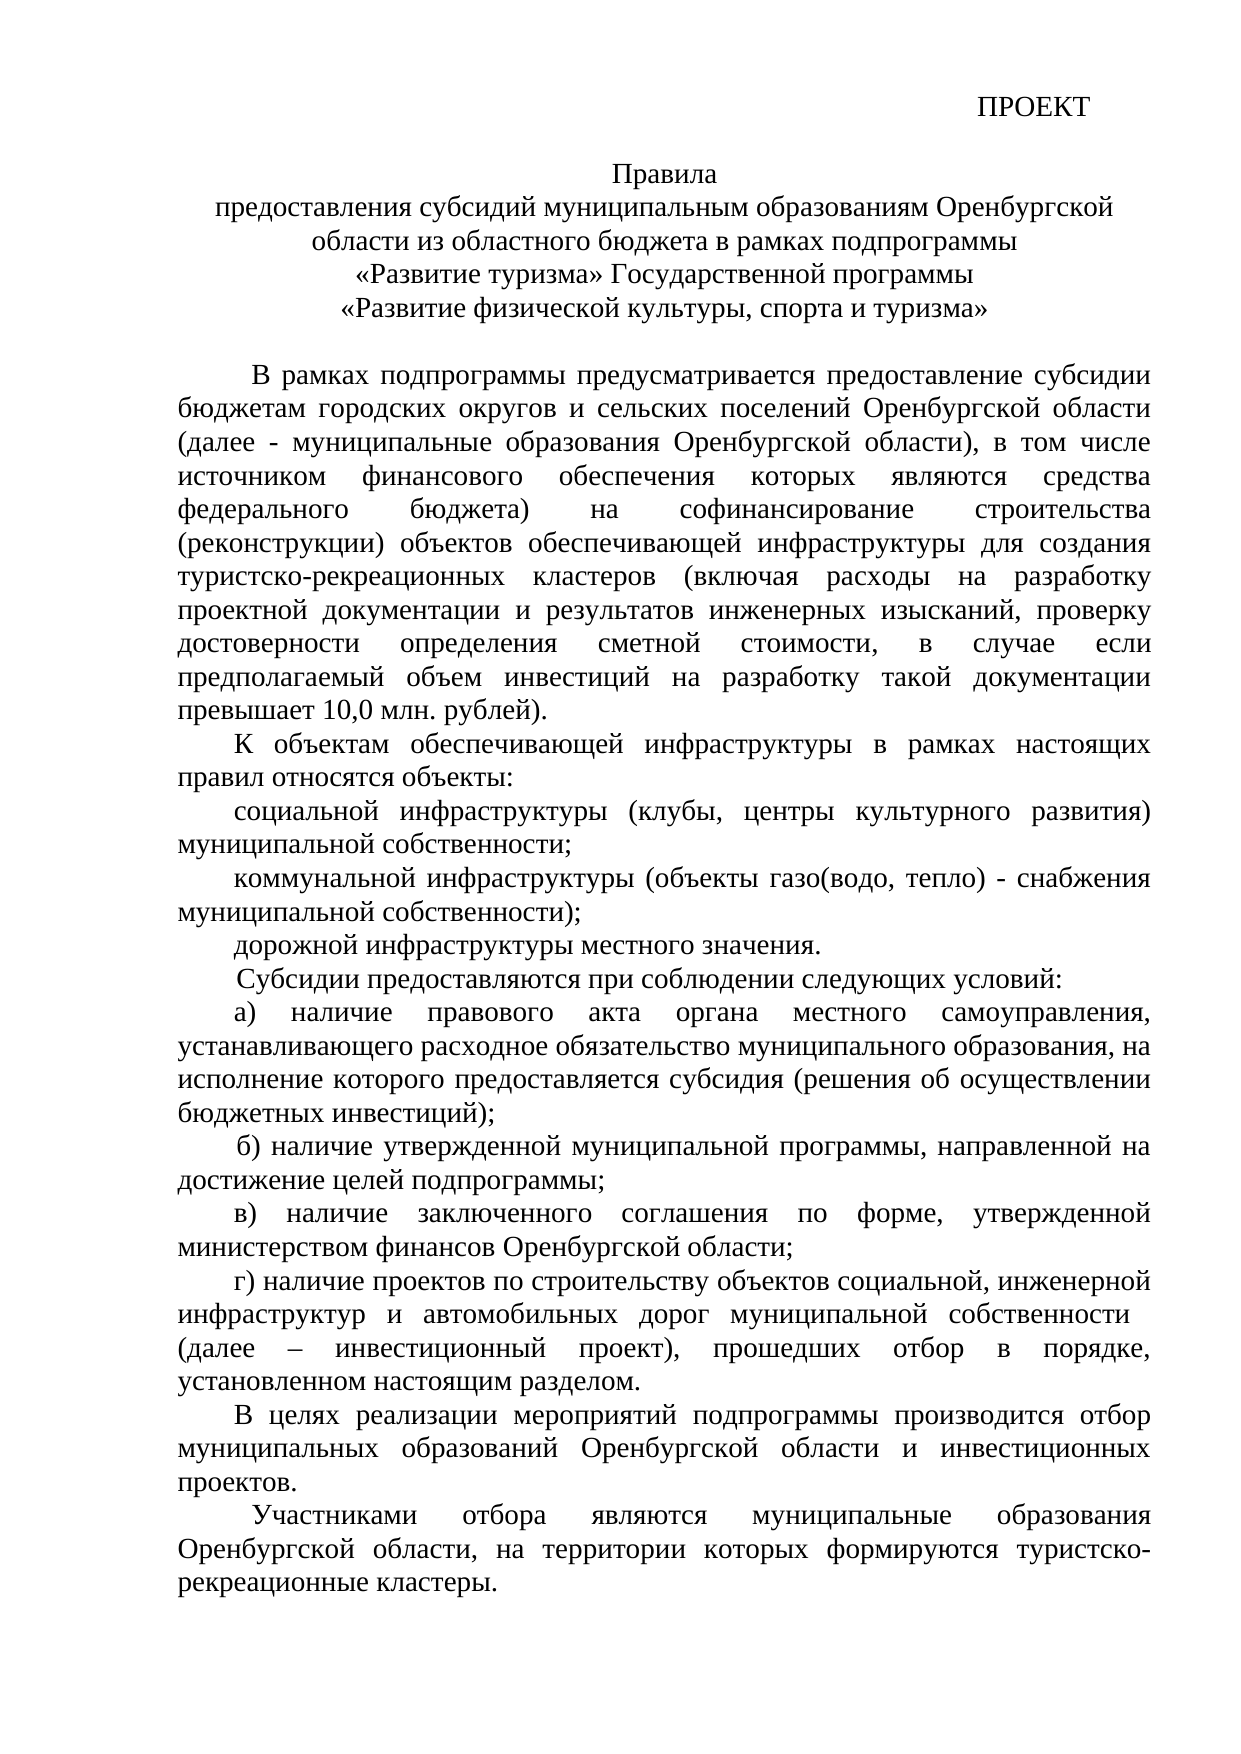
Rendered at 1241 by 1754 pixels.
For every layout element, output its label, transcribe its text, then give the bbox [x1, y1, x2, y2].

text «Развитие физической культуры, спорта и туризма» [177, 290, 1152, 323]
text Участниками отбора являются муниципальные образования Оренбургской области, на территории которых формируются туристско-рекреационные кластеры. [177, 1497, 1152, 1598]
text Субсидии предоставляются при соблюдении следующих условий: [177, 961, 1152, 994]
text коммунальной инфраструктуры (объекты газо(водо, тепло) - снабжения муниципальной собственности); [177, 860, 1152, 927]
text Правила [177, 156, 1152, 189]
text в) наличие заключенного соглашения по форме, утвержденной министерством финансов Оренбургской области; [177, 1196, 1152, 1263]
text В целях реализации мероприятий подпрограммы производится отбор муниципальных образований Оренбургской области и инвестиционных проектов. [177, 1397, 1152, 1497]
text К объектам обеспечивающей инфраструктуры в рамках настоящих правил относятся объекты: [177, 726, 1152, 793]
text б) наличие утвержденной муниципальной программы, направленной на достижение целей подпрограммы; [177, 1128, 1152, 1196]
text дорожной инфраструктуры местного значения. [177, 927, 1152, 961]
text «Развитие туризма» Государственной программы [177, 256, 1152, 290]
text ПРОЕКТ [177, 89, 1152, 122]
text В рамках подпрограммы предусматривается предоставление субсидии бюджетам городских округов и сельских поселений Оренбургской области (далее - муниципальные образования Оренбургской области), в том числе источником финансового обеспечения которых являются средства федерального бюджета) на софинансирование строительства (реконструкции) объектов обеспечивающей инфраструктуры для создания туристско-рекреационных кластеров (включая расходы на разработку проектной документации и результатов инженерных изысканий, проверку достоверности определения сметной стоимости, в случае если предполагаемый объем инвестиций на разработку такой документации превышает 10,0 млн. рублей). [177, 357, 1152, 726]
text предоставления субсидий муниципальным образованиям Оренбургской области из областного бюджета в рамках подпрограммы [177, 189, 1152, 256]
text социальной инфраструктуры (клубы, центры культурного развития) муниципальной собственности; [177, 793, 1152, 860]
text г) наличие проектов по строительству объектов социальной, инженерной инфраструктур и автомобильных дорог муниципальной собственности (далее – инвестиционный проект), прошедших отбор в порядке, установленном настоящим разделом. [177, 1263, 1152, 1397]
text а) наличие правового акта органа местного самоуправления, устанавливающего расходное обязательство муниципального образования, на исполнение которого предоставляется субсидия (решения об осуществлении бюджетных инвестиций); [177, 994, 1152, 1128]
